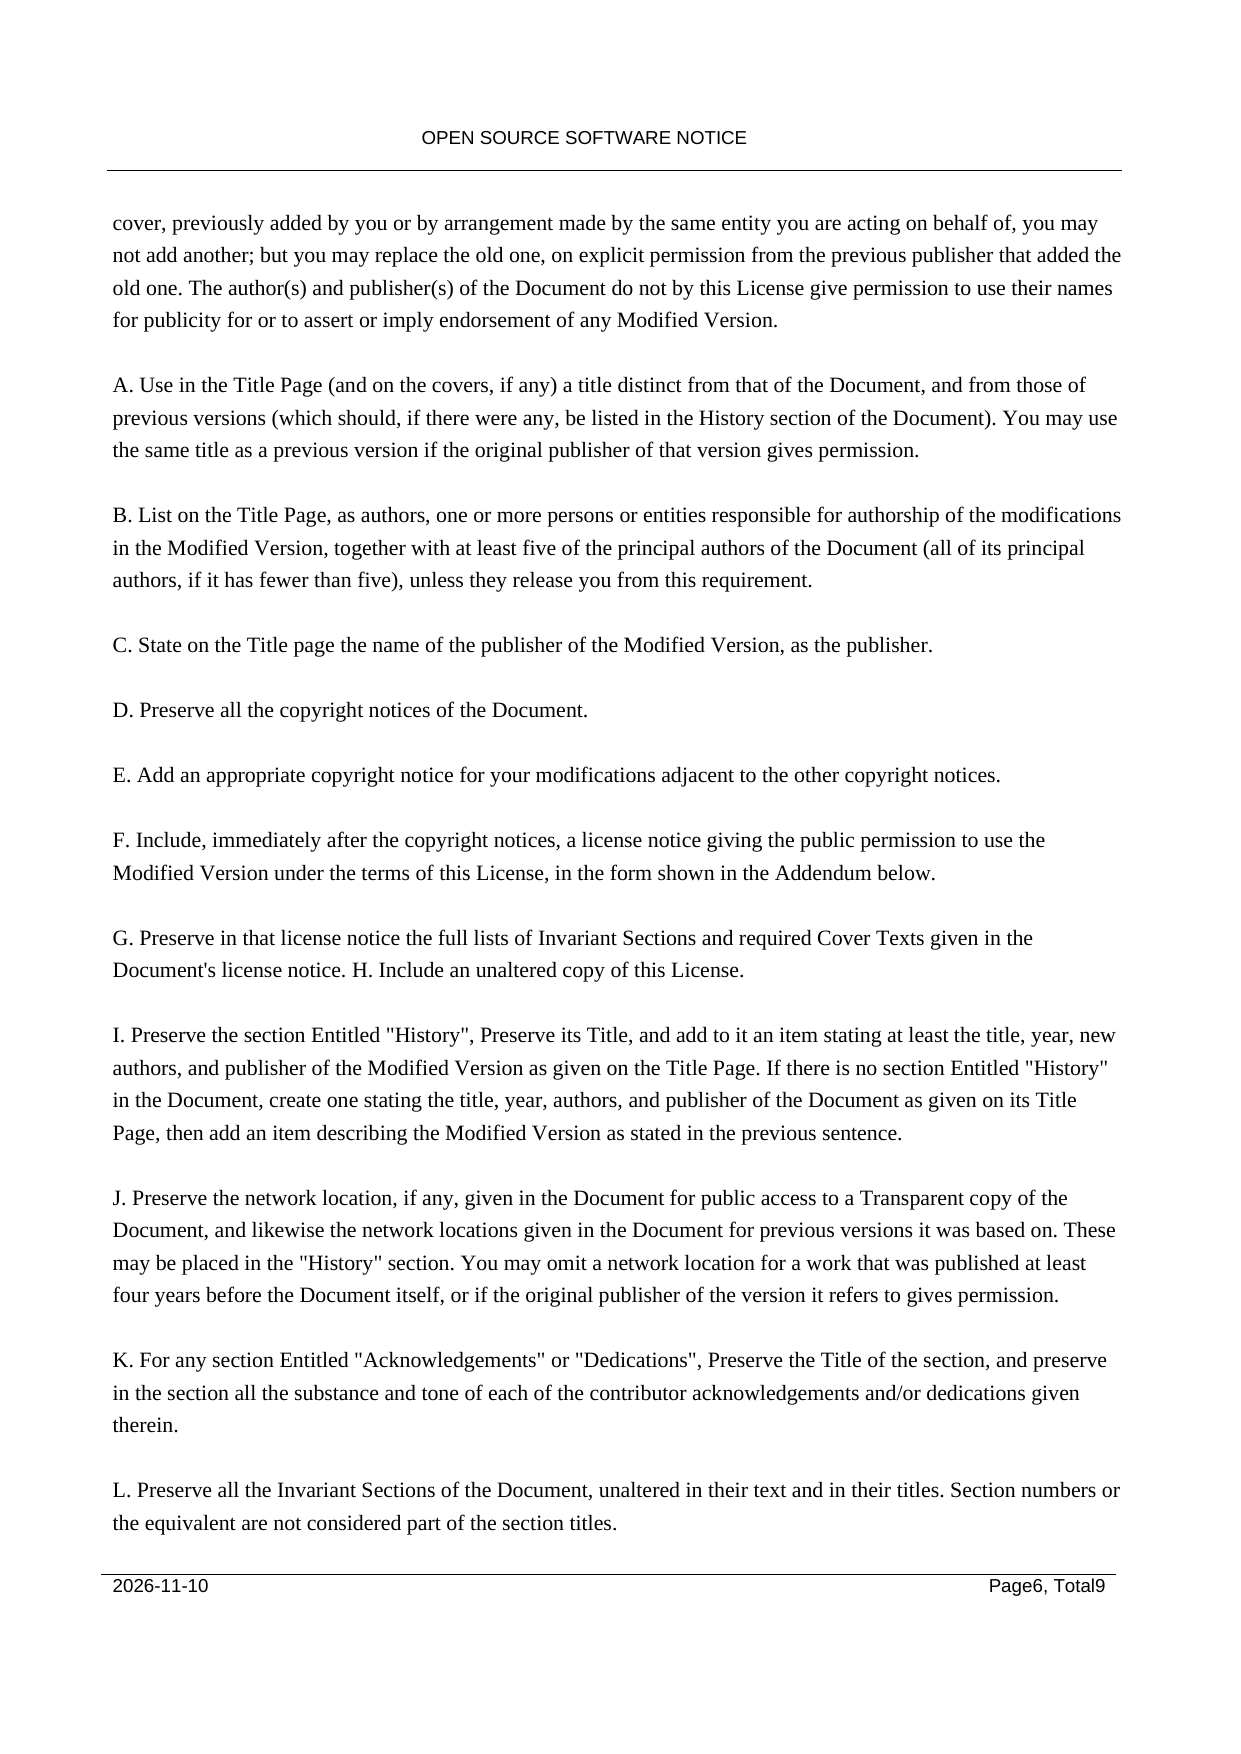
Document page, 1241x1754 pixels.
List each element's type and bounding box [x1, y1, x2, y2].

text [112, 206, 1128, 1539]
